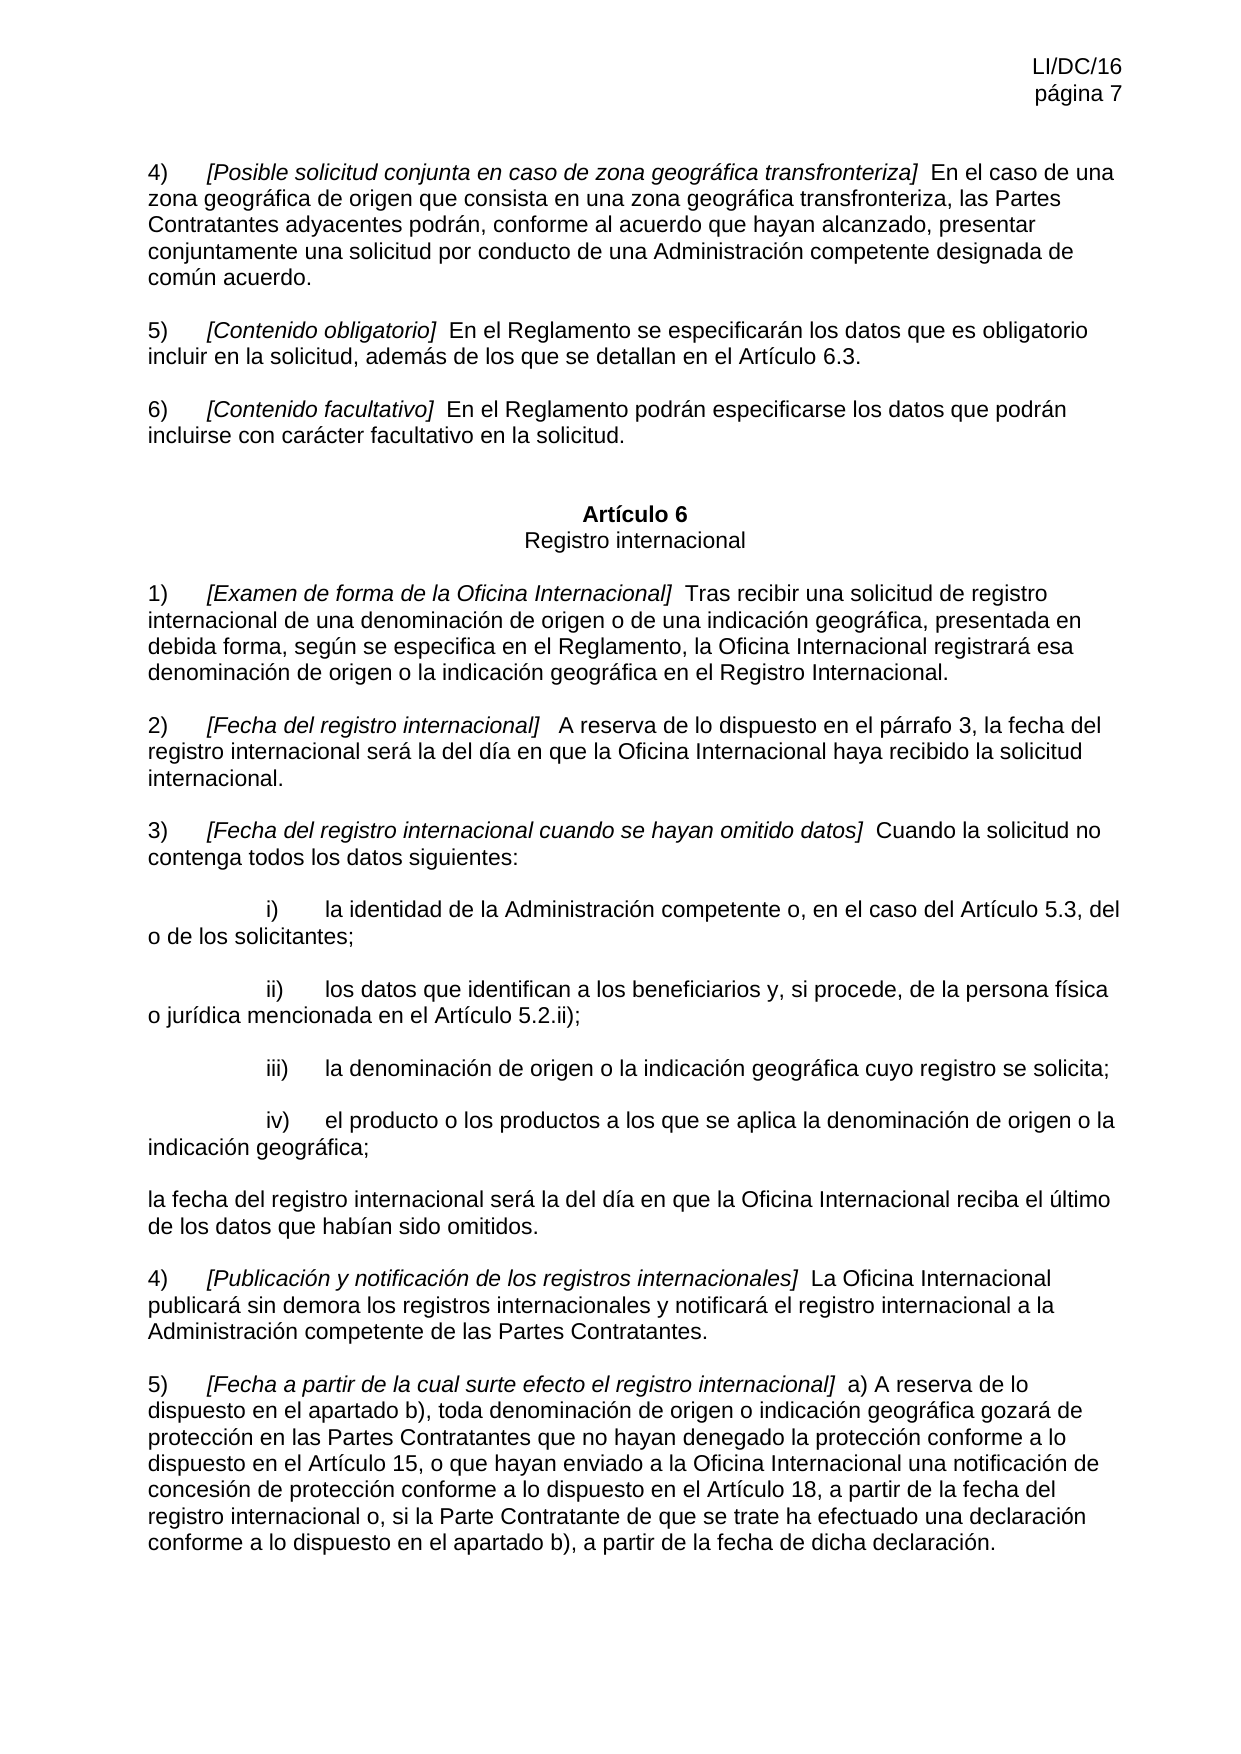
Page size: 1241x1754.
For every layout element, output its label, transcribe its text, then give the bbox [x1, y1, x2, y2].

text ii) los datos que identifican a los beneficiarios y, si procede, de la persona física o jurídica mencionada en el Artículo 5.2.ii); [148, 976, 1122, 1028]
text 5) [Contenido obligatorio] En el Reglamento se especificarán los datos que es obligatorio incluir en la solicitud, además de los que se detallan en el Artículo 6.3. [148, 317, 1122, 369]
text 4) [Posible solicitud conjunta en caso de zona geográfica transfronteriza] En el caso de una zona geográfica de origen que consista en una zona geográfica transfronteriza, las Partes Contratantes adyacentes podrán, conforme al acuerdo que hayan alcanzado, presentar conjuntamente una solicitud por conducto de una Administración competente designada de común acuerdo. [148, 158, 1122, 290]
text 4) [Publicación y notificación de los registros internacionales] La Oficina Internacional publicará sin demora los registros internacionales y notificará el registro internacional a la Administración competente de las Partes Contratantes. [148, 1265, 1122, 1344]
text iv) el producto o los productos a los que se aplica la denominación de origen o la indicación geográfica; [148, 1107, 1122, 1160]
text la fecha del registro internacional será la del día en que la Oficina Internacional reciba el último de los datos que habían sido omitidos. [148, 1186, 1122, 1239]
text Artículo 6 [148, 501, 1122, 527]
text 6) [Contenido facultativo] En el Reglamento podrán especificarse los datos que podrán incluirse con carácter facultativo en la solicitud. [148, 396, 1122, 448]
text 1) [Examen de forma de la Oficina Internacional] Tras recibir una solicitud de registro internacional de una denominación de origen o de una indicación geográfica, presentada en debida forma, según se especifica en el Reglamento, la Oficina Internacional registrará esa denominación de origen o la indicación geográfica en el Registro Internacional. [148, 580, 1122, 686]
text 3) [Fecha del registro internacional cuando se hayan omitido datos] Cuando la solicitud no contenga todos los datos siguientes: [148, 817, 1122, 870]
text 5) [Fecha a partir de la cual surte efecto el registro internacional] a) A reserva de lo dispuesto en el apartado b), toda denominación de origen o indicación geográfica gozará de protección en las Partes Contratantes que no hayan denegado la protección conforme a lo dispuesto en el Artículo 15, o que hayan enviado a la Oficina Internacional una notificación de concesión de protección conforme a lo dispuesto en el Artículo 18, a partir de la fecha del registro internacional o, si la Parte Contratante de que se trate ha efectuado una declaración conforme a lo dispuesto en el apartado b), a partir de la fecha de dicha declaración. [148, 1371, 1122, 1555]
text 2) [Fecha del registro internacional] A reserva de lo dispuesto en el párrafo 3, la fecha del registro internacional será la del día en que la Oficina Internacional haya recibido la solicitud internacional. [148, 712, 1122, 791]
text i) la identidad de la Administración competente o, en el caso del Artículo 5.3, del o de los solicitantes; [148, 896, 1122, 949]
text iii) la denominación de origen o la indicación geográfica cuyo registro se solicita; [148, 1054, 1122, 1081]
text Registro internacional [148, 527, 1122, 554]
